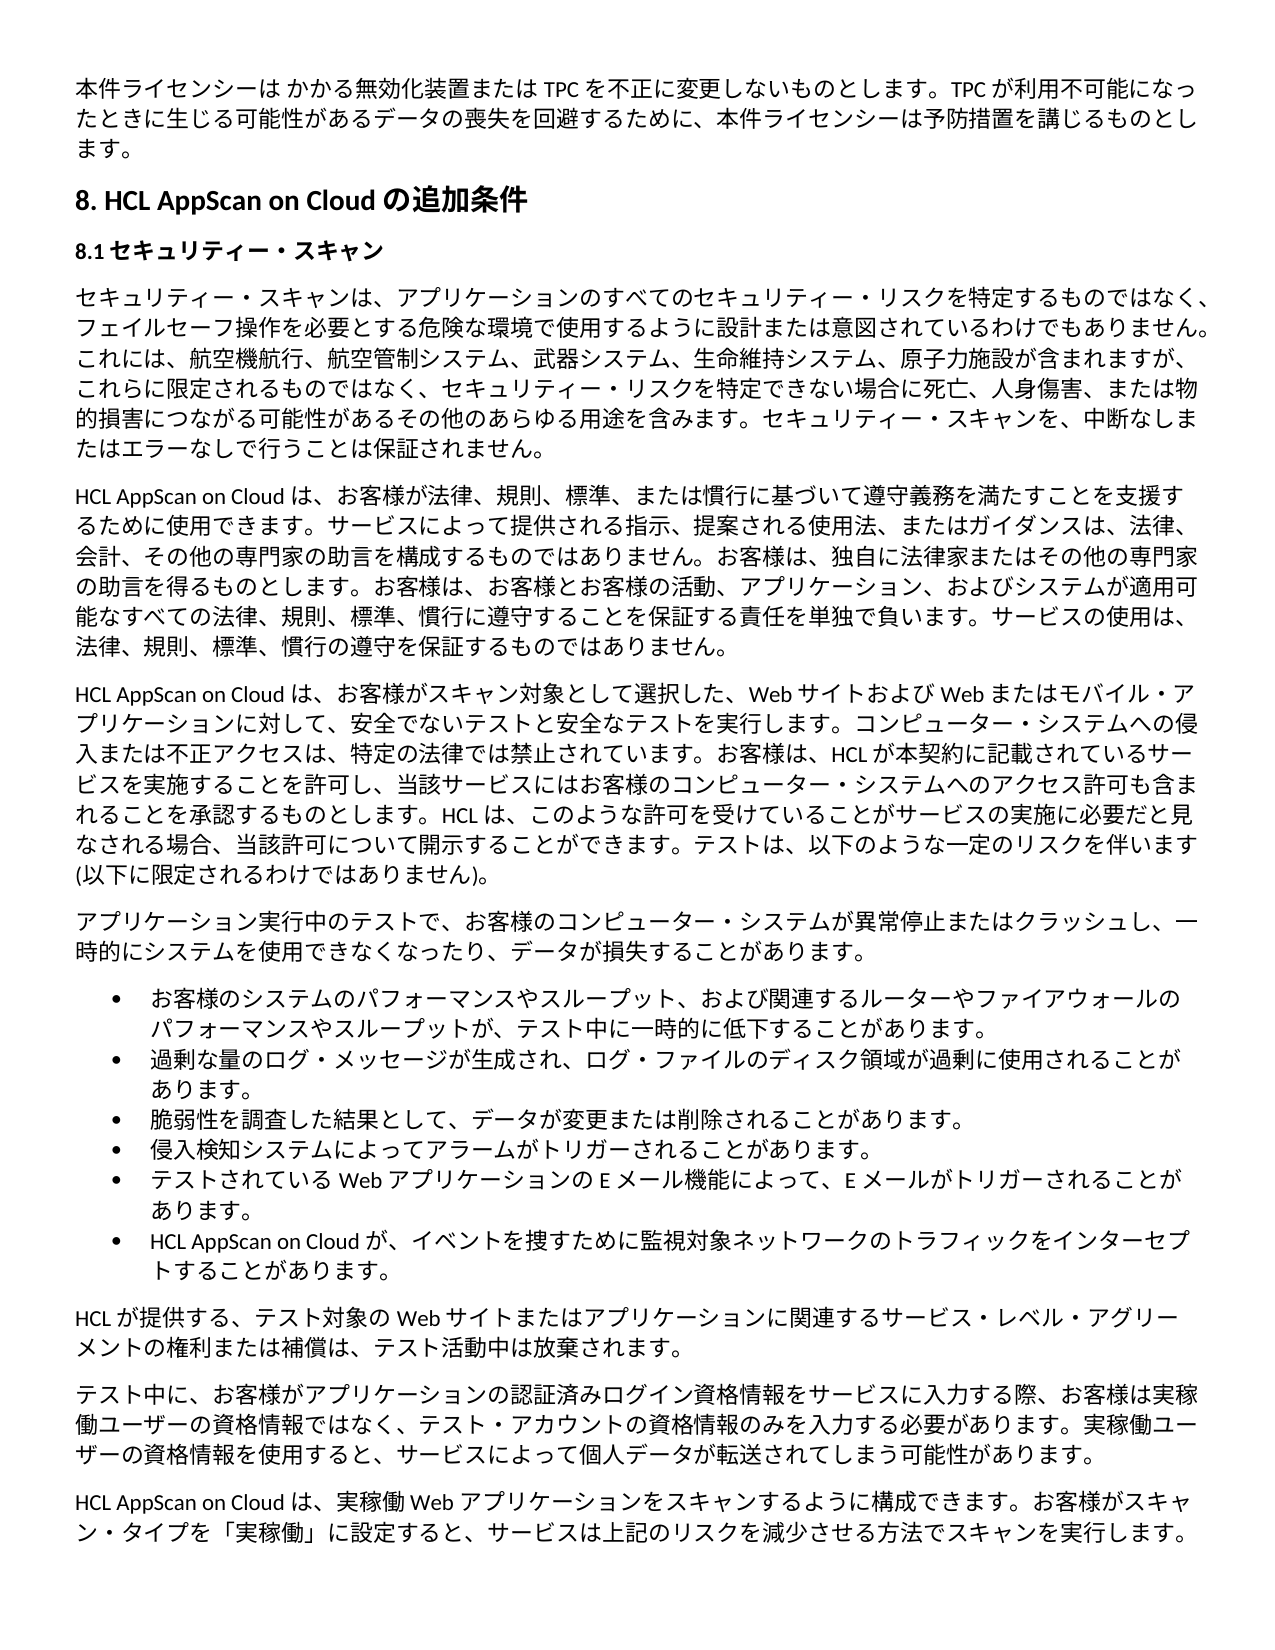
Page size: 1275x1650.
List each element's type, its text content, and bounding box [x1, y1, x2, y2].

list お客様のシステムのパフォーマンスやスループット、および関連するルーターやファイアウォールのパフォーマンスやスループットが、テスト中に一時的に低下することがあります。 [112, 985, 1200, 1043]
text アプリケーション実行中のテストで、お客様のコンピューター・システムが異常停止またはクラッシュし、一時的にシステムを使用できなくなったり、データが損失することがあります。 [75, 908, 1200, 966]
list HCL AppScan on Cloud が、イベントを捜すために監視対象ネットワークのトラフィックをインターセプトすることがあります。 [112, 1227, 1200, 1285]
text HCL AppScan on Cloud は、お客様がスキャン対象として選択した、Web サイトおよび Web またはモバイル・アプリケーションに対して、安全でないテストと安全なテストを実行します。コンピューター・システムへの侵入または不正アクセスは、特定の法律では禁止されています。お客様は、HCL が本契約に記載されているサービスを実施することを許可し、当該サービスにはお客様のコンピューター・システムへのアクセス許可も含まれることを承認するものとします。HCL は、このような許可を受けていることがサービスの実施に必要だと見なされる場合、当該許可について開示することができます。テストは、以下のような一定のリスクを伴います (以下に限定されるわけではありません)。 [75, 680, 1200, 889]
text テスト中に、お客様がアプリケーションの認証済みログイン資格情報をサービスに入力する際、お客様は実稼働ユーザーの資格情報ではなく、テスト・アカウントの資格情報のみを入力する必要があります。実稼働ユーザーの資格情報を使用すると、サービスによって個人データが転送されてしまう可能性があります。 [75, 1381, 1200, 1469]
text 8.1 セキュリティー・スキャン [75, 237, 1200, 265]
list 侵入検知システムによってアラームがトリガーされることがあります。 [112, 1136, 1200, 1164]
list テストされている Web アプリケーションの E メール機能によって、E メールがトリガーされることがあります。 [112, 1167, 1200, 1225]
text セキュリティー・スキャンは、アプリケーションのすべてのセキュリティー・リスクを特定するものではなく、フェイルセーフ操作を必要とする危険な環境で使用するように設計または意図されているわけでもありません。これには、航空機航行、航空管制システム、武器システム、生命維持システム、原子力施設が含まれますが、これらに限定されるものではなく、セキュリティー・リスクを特定できない場合に死亡、人身傷害、または物的損害につながる可能性があるその他のあらゆる用途を含みます。セキュリティー・スキャンを、中断なしまたはエラーなしで行うことは保証されません。 [75, 284, 1200, 463]
list 脆弱性を調査した結果として、データが変更または削除されることがあります。 [112, 1106, 1200, 1134]
text 8. HCL AppScan on Cloud の追加条件 [75, 182, 1200, 218]
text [75, 1488, 1200, 1547]
text HCL が提供する、テスト対象の Web サイトまたはアプリケーションに関連するサービス・レベル・アグリーメントの権利または補償は、テスト活動中は放棄されます。 [75, 1304, 1200, 1362]
list 過剰な量のログ・メッセージが生成され、ログ・ファイルのディスク領域が過剰に使用されることがあります。 [112, 1046, 1200, 1104]
text HCL AppScan on Cloud は、お客様が法律、規則、標準、または慣行に基づいて遵守義務を満たすことを支援するために使用できます。サービスによって提供される指示、提案される使用法、またはガイダンスは、法律、会計、その他の専門家の助言を構成するものではありません。お客様は、独自に法律家またはその他の専門家の助言を得るものとします。お客様は、お客様とお客様の活動、アプリケーション、およびシステムが適用可能なすべての法律、規則、標準、慣行に遵守することを保証する責任を単独で負います。サービスの使用は、法律、規則、標準、慣行の遵守を保証するものではありません。 [75, 482, 1200, 661]
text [75, 75, 1200, 163]
